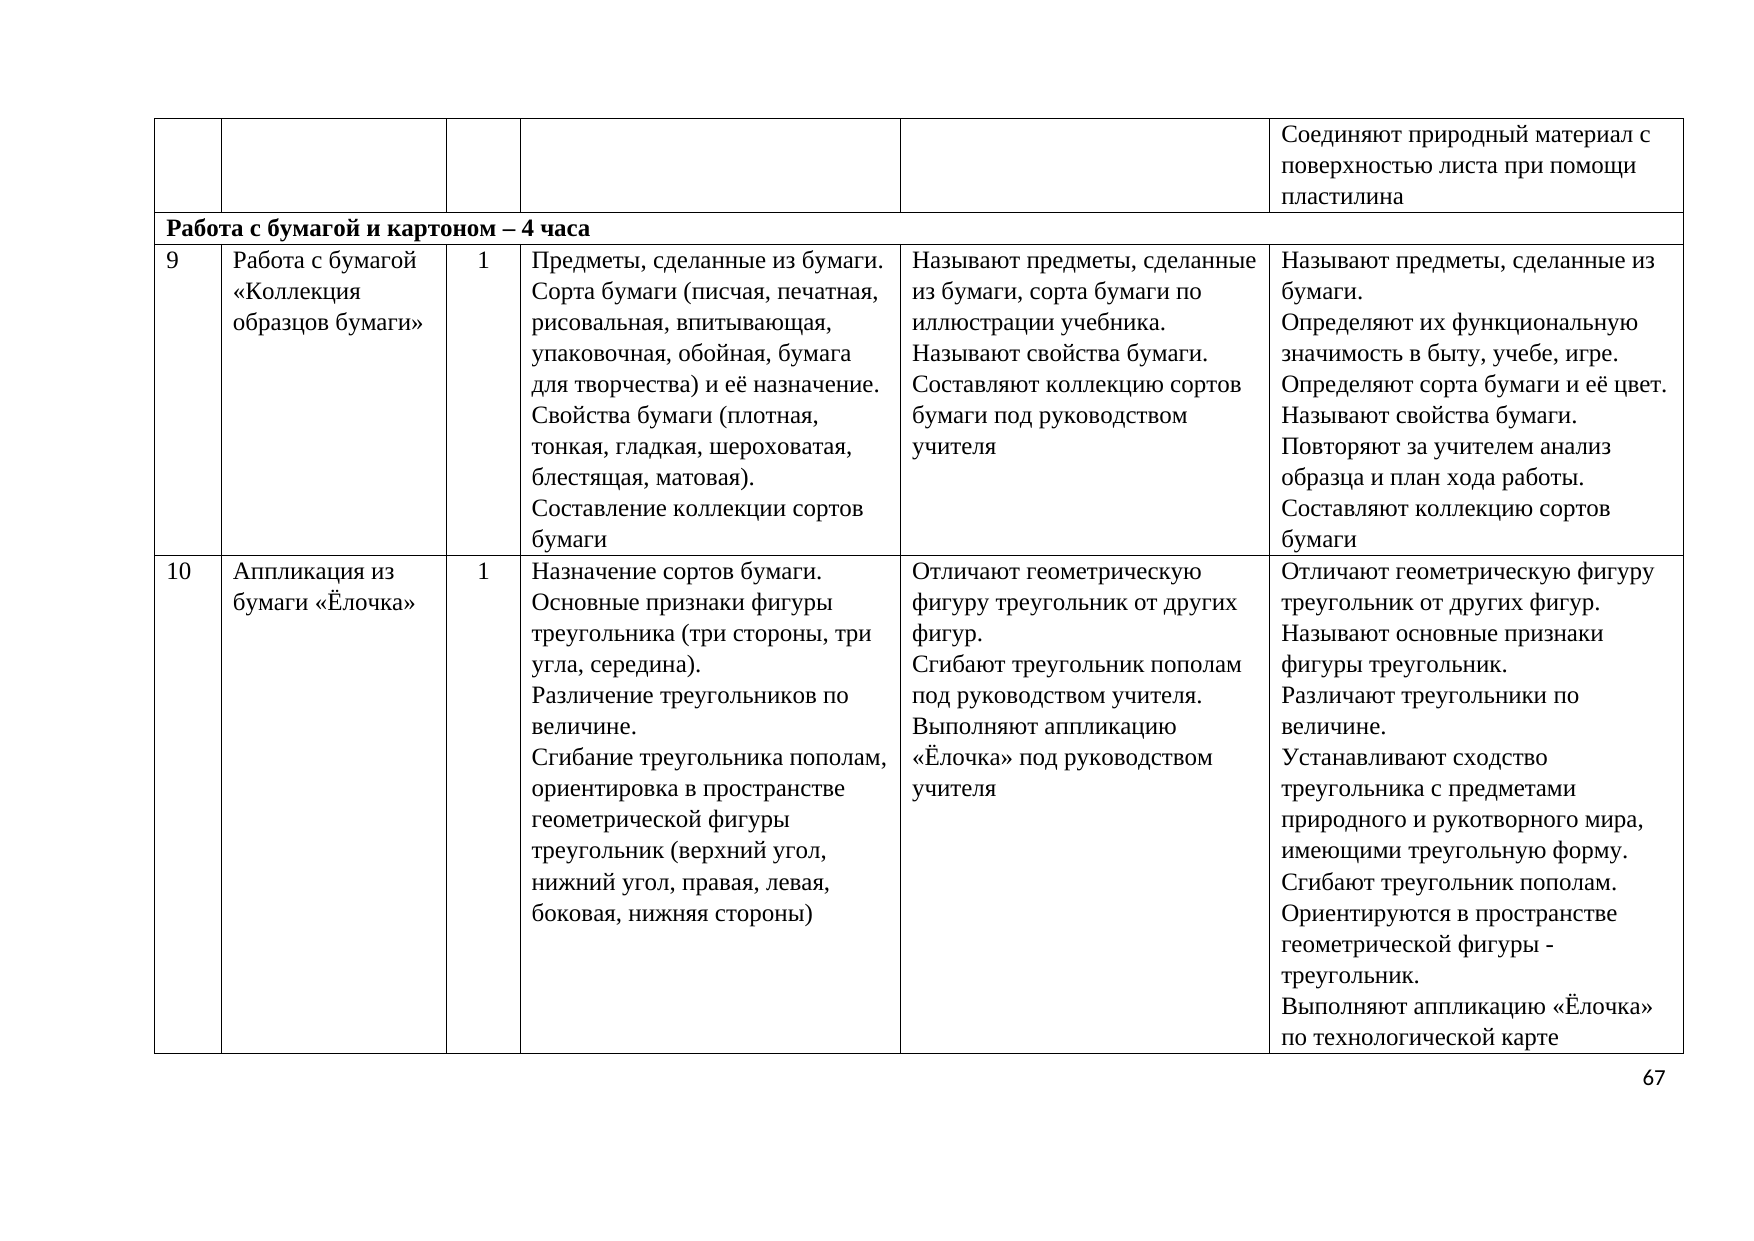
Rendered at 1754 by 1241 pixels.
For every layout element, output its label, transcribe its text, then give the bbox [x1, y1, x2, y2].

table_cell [222, 119, 446, 212]
table_cell 1 [447, 556, 520, 1053]
table_cell 1 [447, 119, 520, 212]
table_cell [901, 119, 1269, 212]
table_cell 10 [155, 556, 221, 1053]
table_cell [521, 119, 900, 212]
table_cell 9 [155, 245, 221, 555]
table_cell Назначение сортов бумаги. Основные признаки фигуры треугольника (три стороны, три угла, середина). Различение треугольников по величине. Сгибание треугольника пополам, ориентировка в пространстве геометрической фигуры треугольник (верхний угол, нижний угол, правая, левая, боковая, нижняя стороны) [521, 556, 900, 1053]
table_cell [1270, 119, 1683, 212]
table_cell 8 [155, 119, 221, 212]
table_cell Отличают геометрическую фигуру треугольник от других фигур. Называют основные признаки фигуры треугольник. Различают треугольники по величине. Устанавливают сходство треугольника с предметами природного и рукотворного мира, имеющими треугольную форму. Сгибают треугольник пополам. Ориентируются в пространстве геометрической фигуры - треугольник. Выполняют аппликацию «Ёлочка» по технологической карте [1270, 556, 1683, 1053]
table_cell Называют предметы, сделанные из бумаги. Определяют их функциональную значимость в быту, учебе, игре. Определяют сорта бумаги и её цвет. Называют свойства бумаги. Повторяют за учителем анализ образца и план хода работы. Составляют коллекцию сортов бумаги [1270, 245, 1683, 555]
table_cell Отличают геометрическую фигуру треугольник от других фигур. Сгибают треугольник пополам под руководством учителя. Выполняют аппликацию «Ёлочка» под руководством учителя [901, 556, 1269, 1053]
table_cell Называют предметы, сделанные из бумаги, сорта бумаги по иллюстрации учебника. Называют свойства бумаги. Составляют коллекцию сортов бумаги под руководством учителя [901, 245, 1269, 555]
table_cell Работа с бумагой и картоном – 4 часа [155, 213, 1683, 244]
table_cell 1 [447, 245, 520, 555]
table_cell Аппликация из бумаги «Ёлочка» [222, 556, 446, 1053]
table_cell Предметы, сделанные из бумаги. Сорта бумаги (писчая, печатная, рисовальная, впитывающая, упаковочная, обойная, бумага для творчества) и её назначение. Свойства бумаги (плотная, тонкая, гладкая, шероховатая, блестящая, матовая). Составление коллекции сортов бумаги [521, 245, 900, 555]
table_cell Работа с бумагой «Коллекция образцов бумаги» [222, 245, 446, 555]
